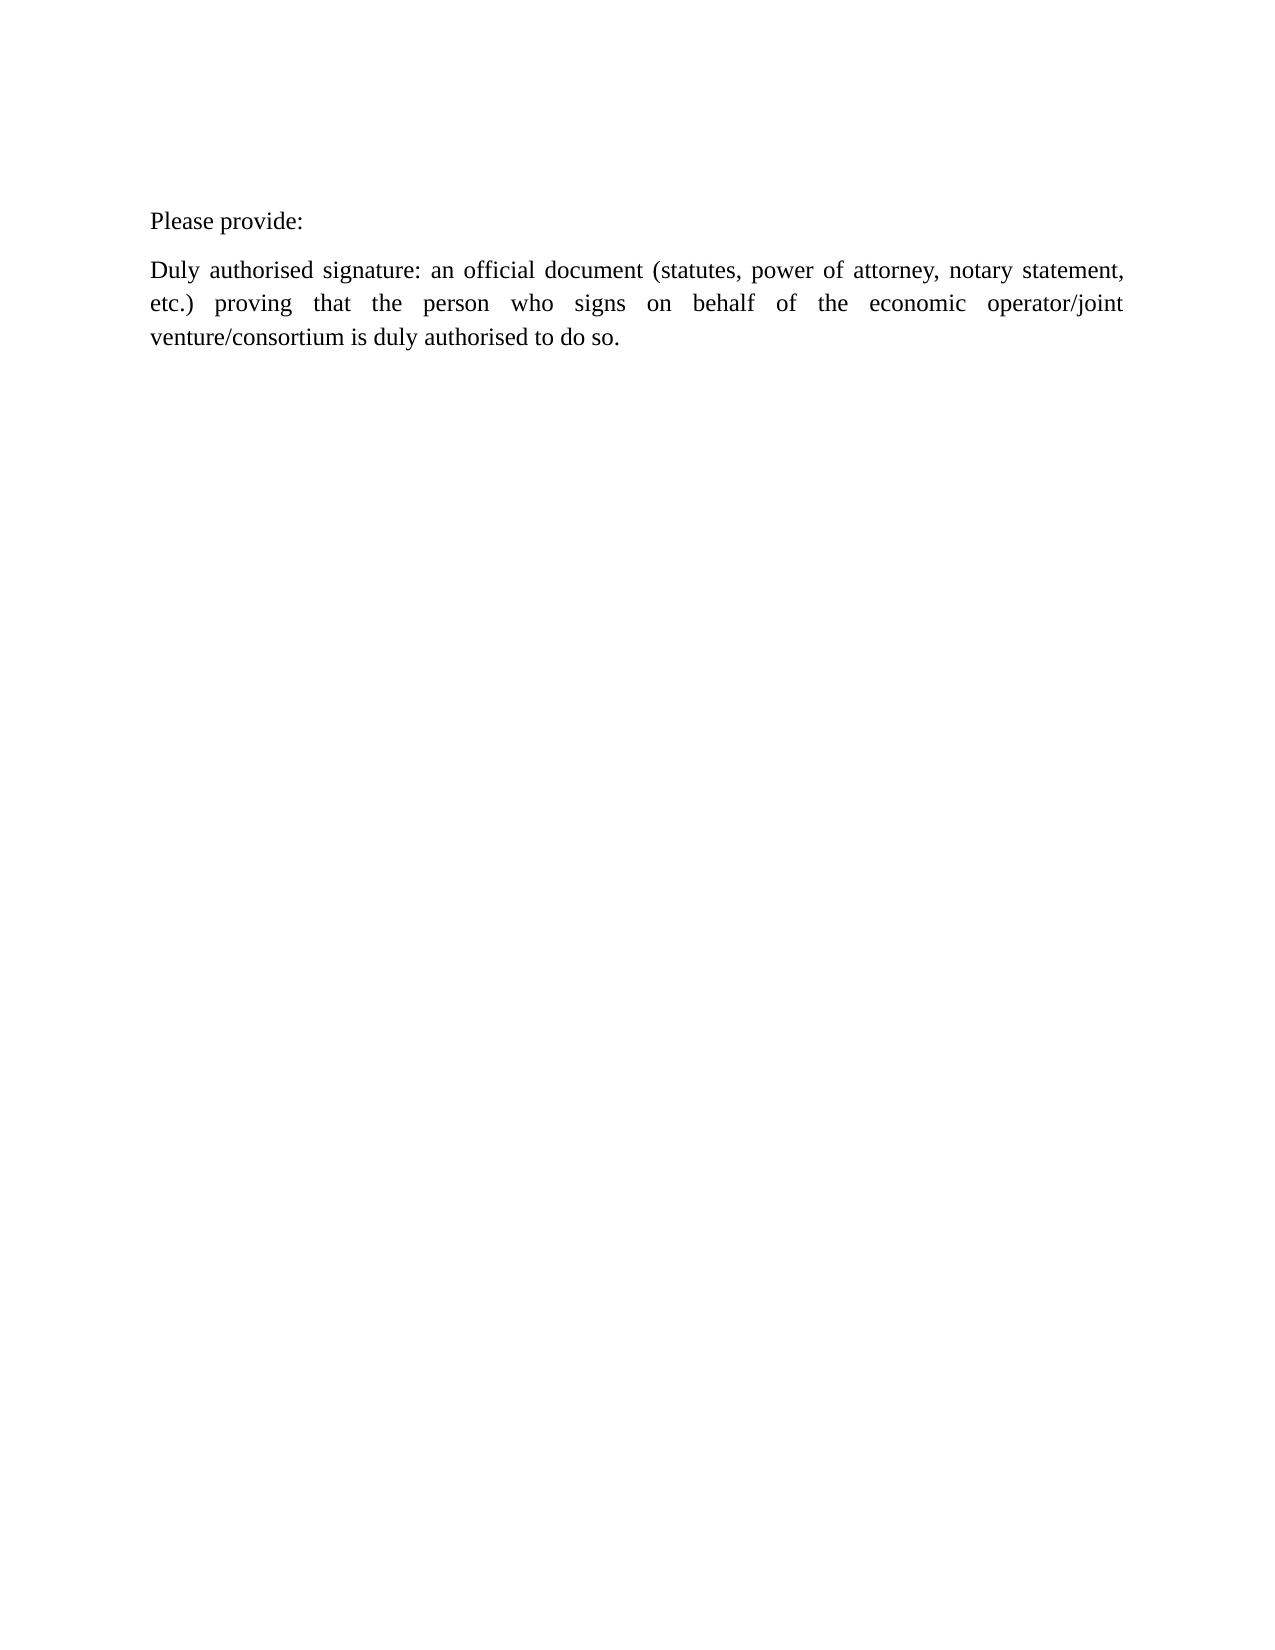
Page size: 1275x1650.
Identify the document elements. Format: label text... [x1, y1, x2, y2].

text Please provide: [150, 206, 1125, 234]
text Duly authorised signature: an official document (statutes, power of attorney, notary statement, etc.) proving that the person who signs on behalf of the economic operator/joint venture/consortium is duly authorised to do so. [150, 256, 1125, 350]
